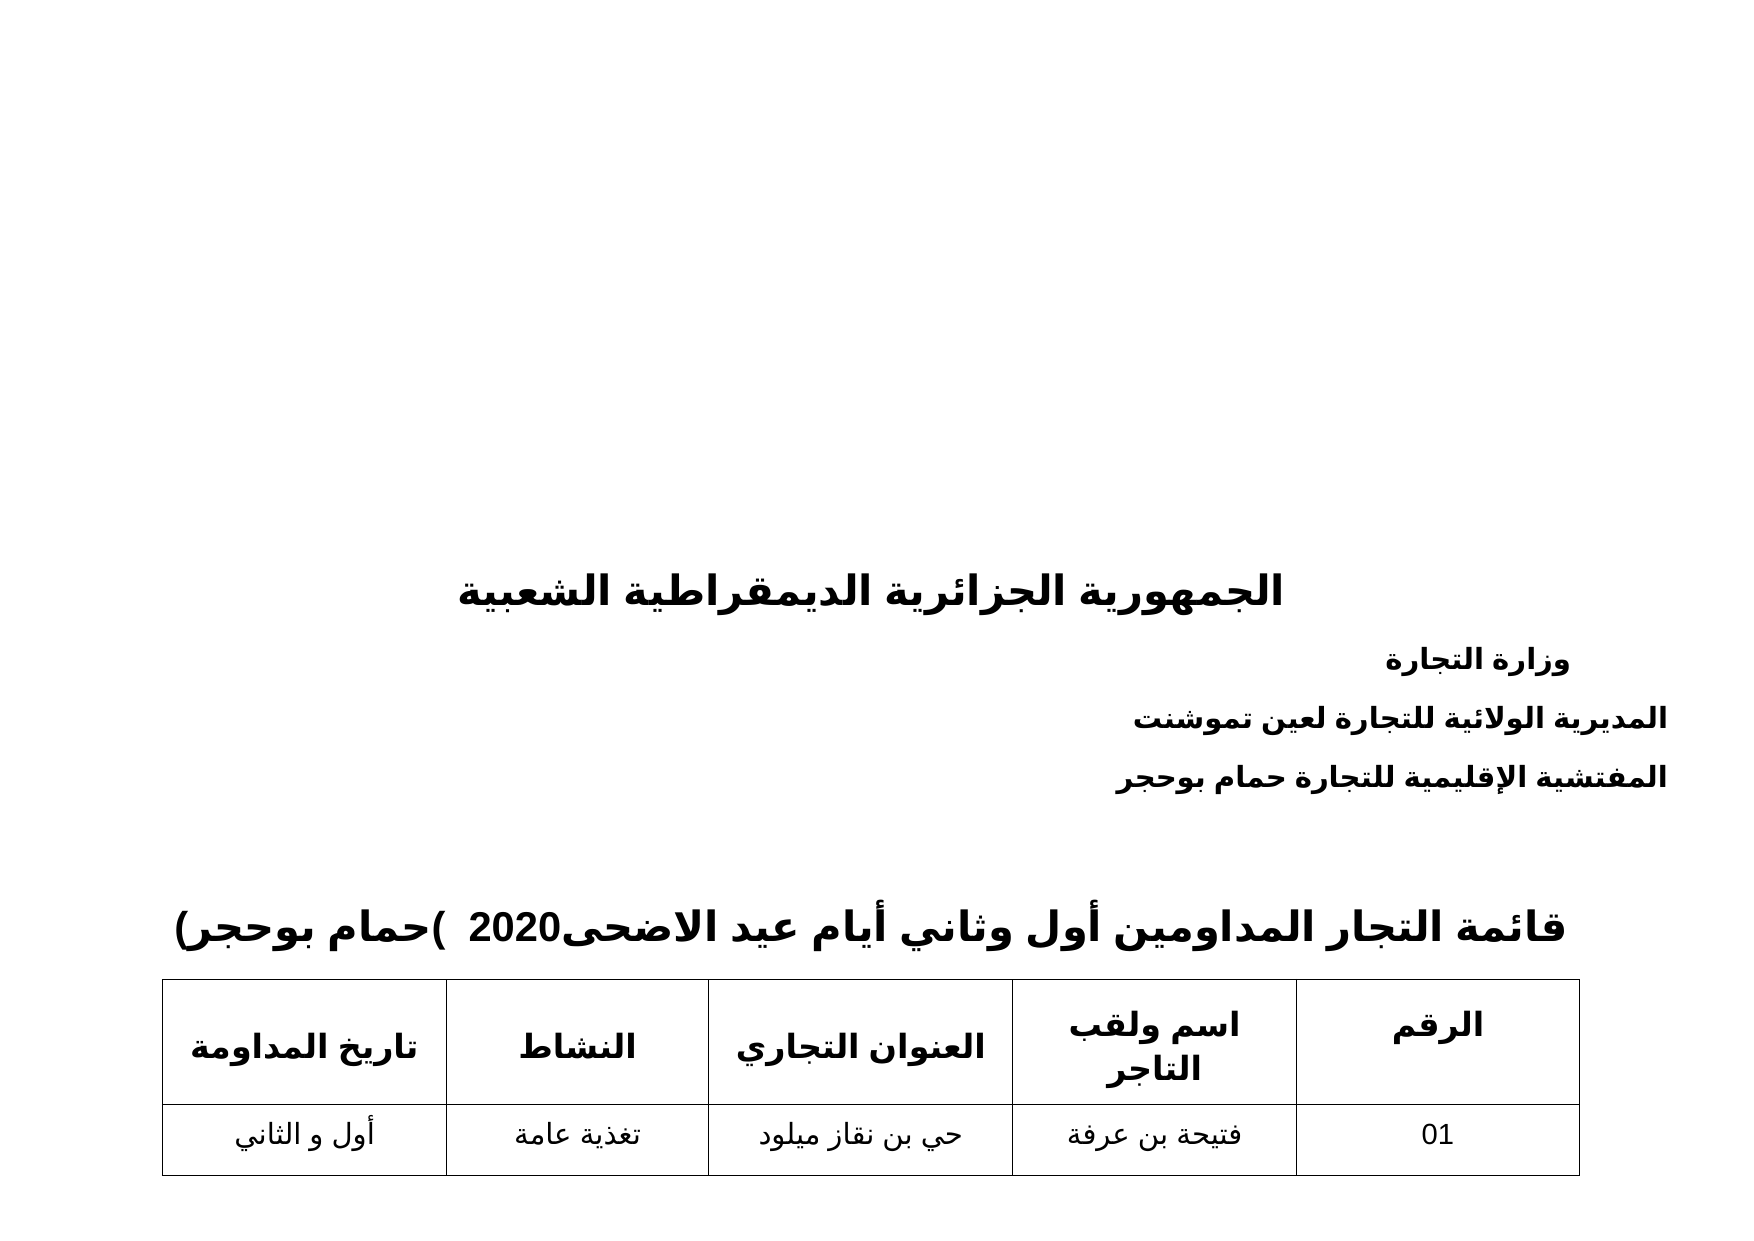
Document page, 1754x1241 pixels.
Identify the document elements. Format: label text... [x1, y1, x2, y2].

text المفتشية الإقليمية للتجارة حمام بوحجر [74, 761, 1668, 794]
table_cell فتيحة بن عرفة [1013, 1105, 1296, 1174]
text وزارة التجارة [74, 642, 1668, 675]
table_header النشاط [447, 980, 708, 1104]
table_cell حي بن نقاز ميلود [709, 1105, 1012, 1174]
text المديرية الولائية للتجارة لعين تموشنت [74, 701, 1668, 735]
table_header العنوان التجاري [709, 980, 1012, 1104]
text الجمهورية الجزائرية الديمقراطية الشعبية [74, 566, 1668, 614]
table_cell أول و الثاني [163, 1105, 446, 1174]
table_header تاريخ المداومة [163, 980, 446, 1104]
text قائمة التجار المداومين أول وثاني أيام عيد الاضحى2020 )حمام بوحجر) [74, 903, 1668, 951]
table_cell تغذية عامة [447, 1105, 708, 1174]
table_header الرقم [1297, 980, 1579, 1104]
table_header اسم ولقب التاجر [1013, 980, 1296, 1104]
table_cell 01 [1297, 1105, 1579, 1174]
